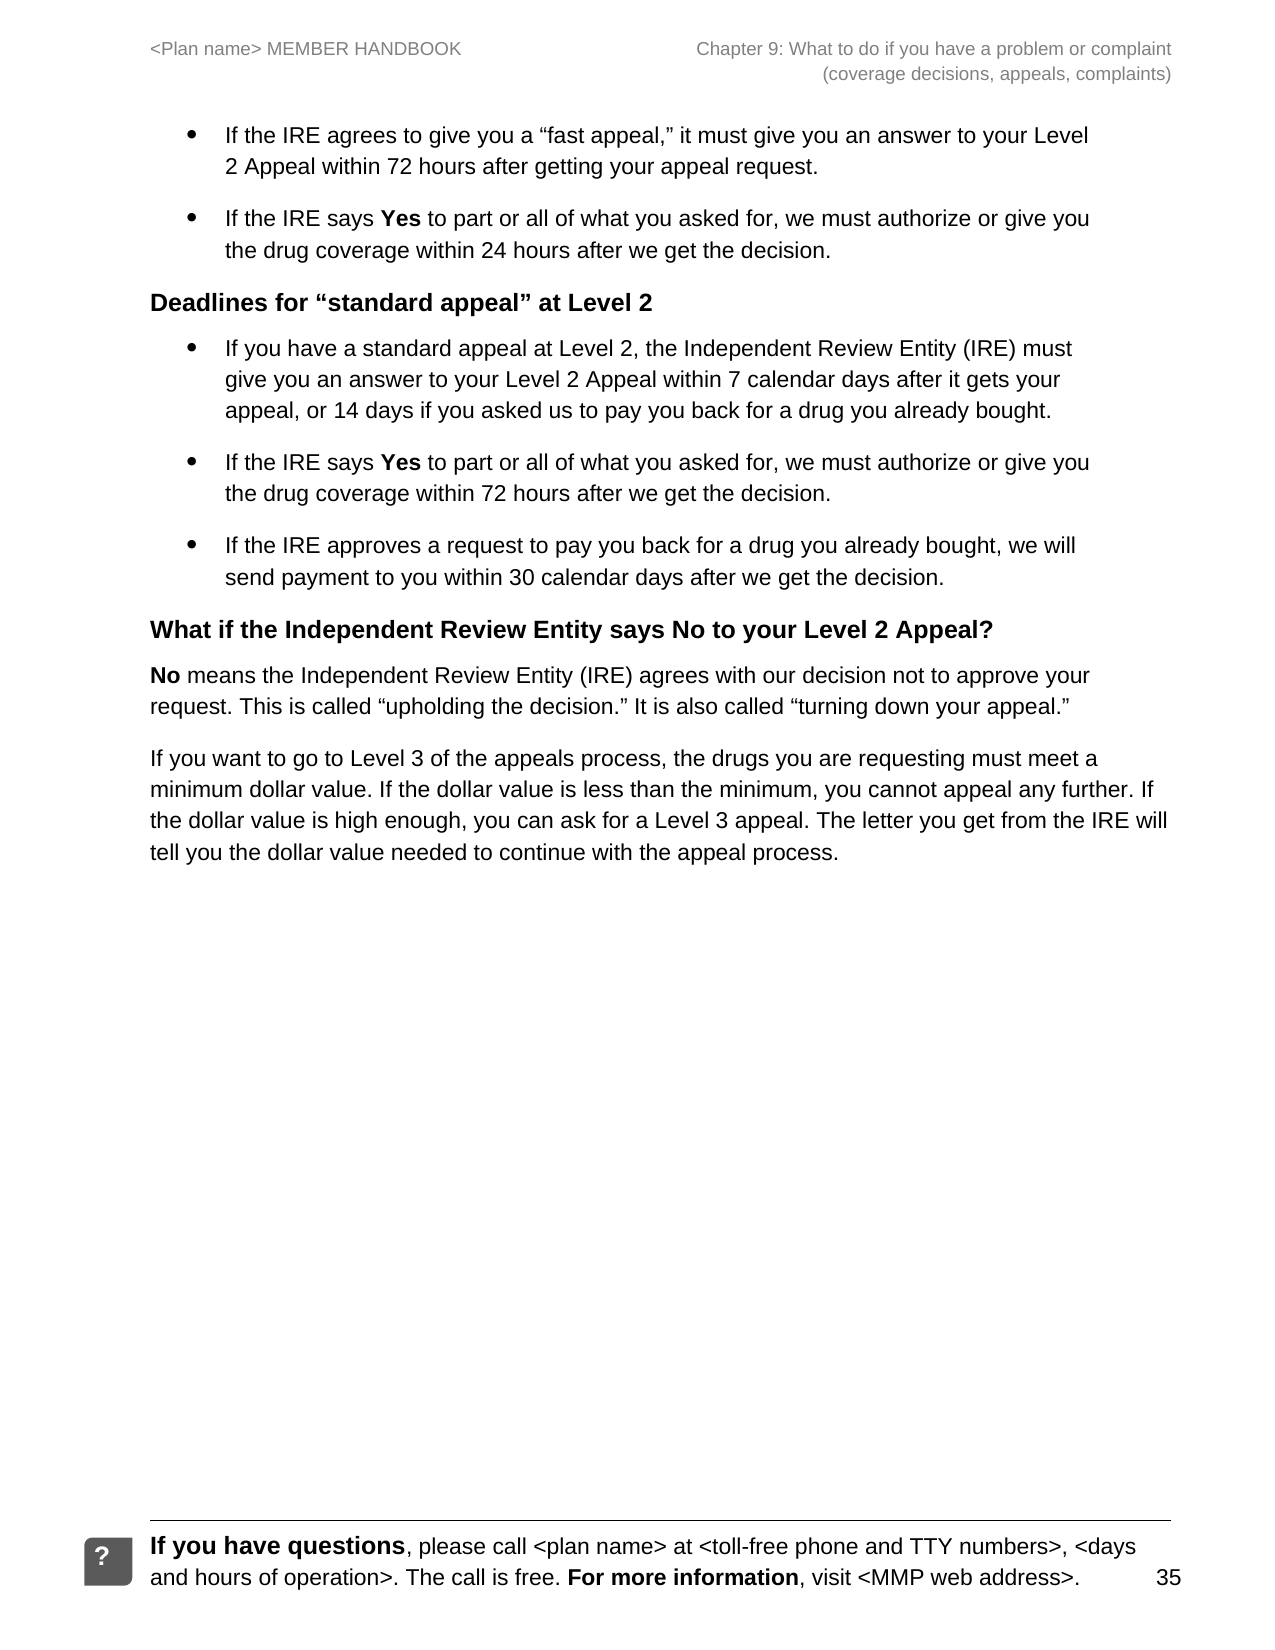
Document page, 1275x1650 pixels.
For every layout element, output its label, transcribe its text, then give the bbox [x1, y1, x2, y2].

text If the IRE approves a request to pay you back for a drug you already bought, we will send payment to you within 30 calendar days after we get the decision. [187, 529, 1096, 591]
subtitle Deadlines for “standard appeal” at Level 2 [150, 285, 1096, 318]
text If you want to go to Level 3 of the appeals process, the drugs you are requesting must meet a minimum dollar value. If the dollar value is less than the minimum, you cannot appeal any further. If the dollar value is high enough, you can ask for a Level 3 appeal. The letter you get from the IRE will tell you the dollar value needed to continue with the appeal process. [150, 741, 1171, 866]
text If the IRE says Yes to part or all of what you asked for, we must authorize or give you the drug coverage within 24 hours after we get the decision. [187, 202, 1096, 264]
text If the IRE says Yes to part or all of what you asked for, we must authorize or give you the drug coverage within 72 hours after we get the decision. [187, 446, 1096, 508]
subtitle What if the Independent Review Entity says No to your Level 2 Appeal? [150, 612, 1096, 646]
text No means the Independent Review Entity (IRE) agrees with our decision not to approve your request. This is called “upholding the decision.” It is also called “turning down your appeal.” [150, 658, 1171, 721]
text If you have a standard appeal at Level 2, the Independent Review Entity (IRE) must give you an answer to your Level 2 Appeal within 7 calendar days after it gets your appeal, or 14 days if you asked us to pay you back for a drug you already bought. [187, 331, 1096, 425]
text If the IRE agrees to give you a “fast appeal,” it must give you an answer to your Level 2 Appeal within 72 hours after getting your appeal request. [187, 118, 1096, 181]
